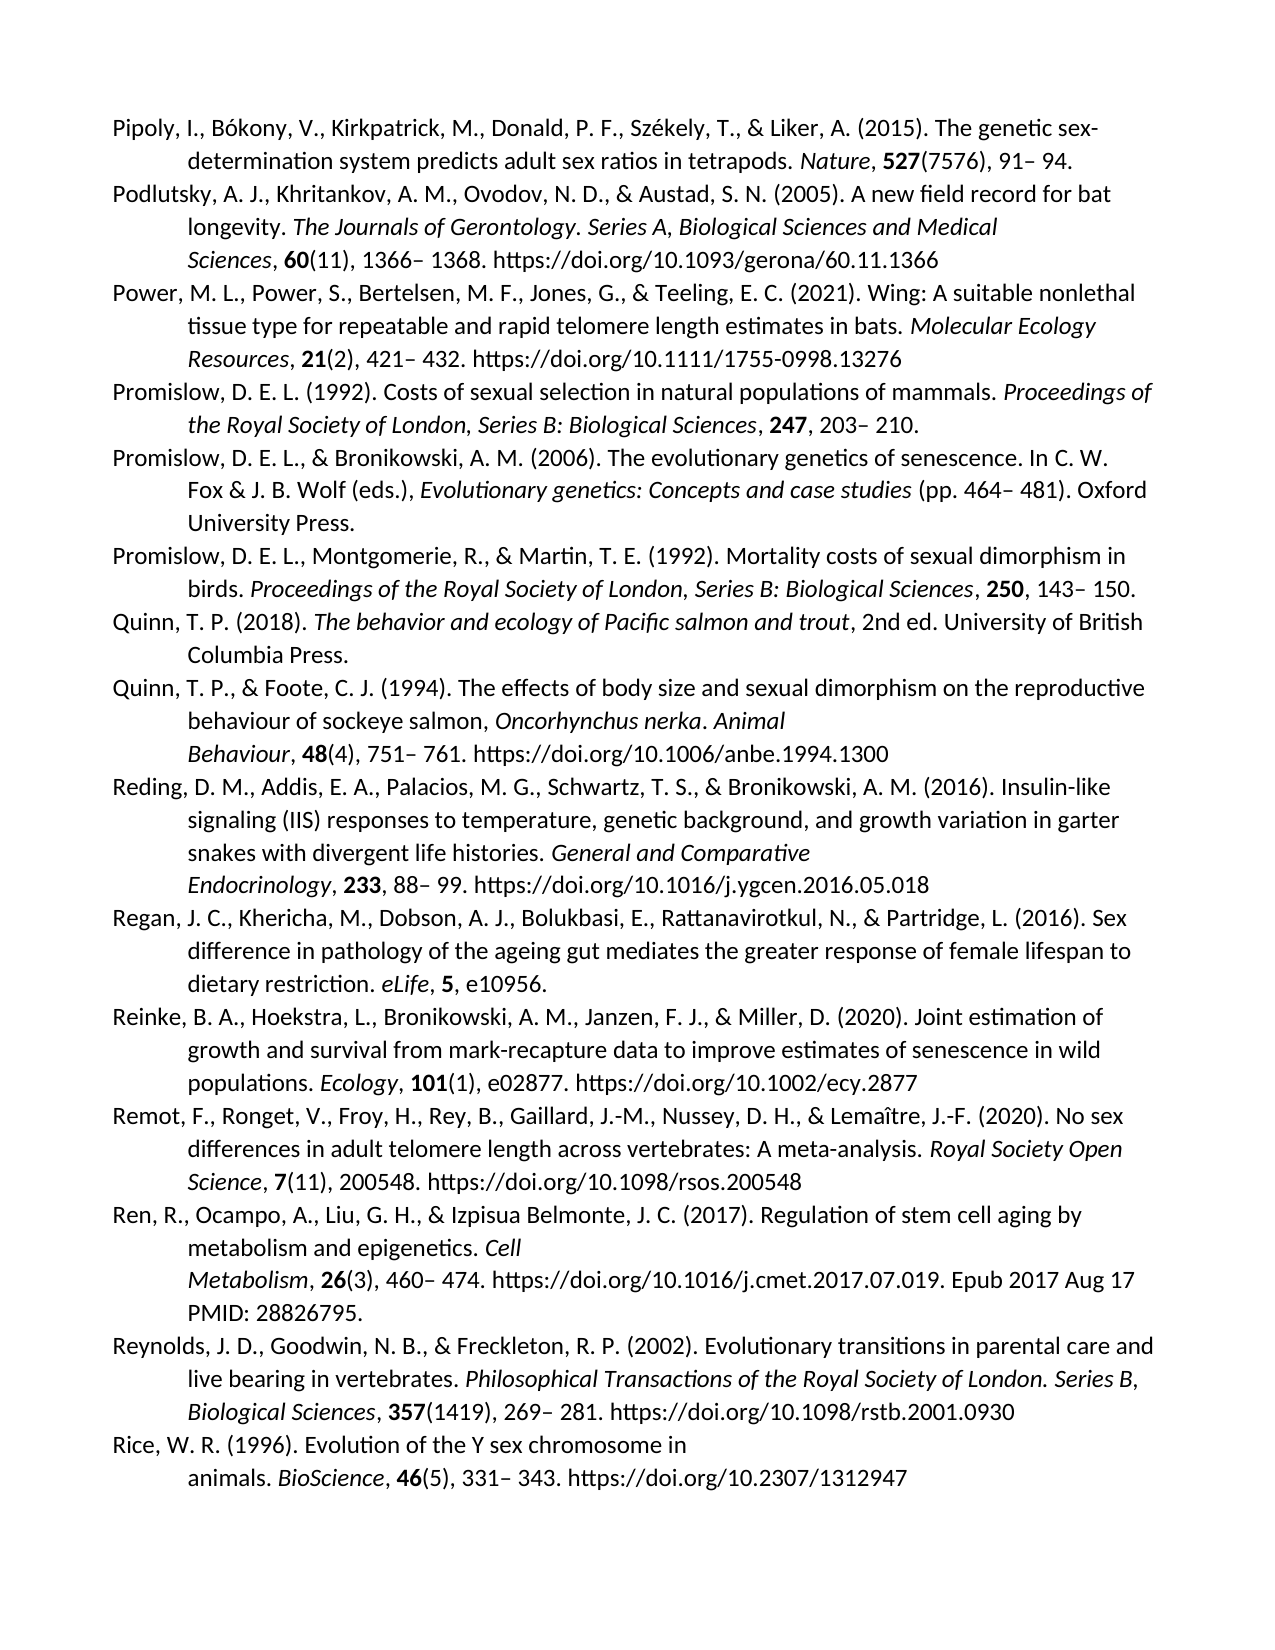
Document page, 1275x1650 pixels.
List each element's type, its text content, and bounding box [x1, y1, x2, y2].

text Rice, W. R. (1996). Evolution of the Y sex chromosome in animals. BioScience, 46(5), 331– 343. https://doi.org/10.2307/1312947 [112, 1429, 1162, 1493]
text Pipoly, I., Bókony, V., Kirkpatrick, M., Donald, P. F., Székely, T., & Liker, A. (2015). The genetic sex-determination system predicts adult sex ratios in tetrapods. Nature, 527(7576), 91– 94. [112, 112, 1162, 176]
text Reding, D. M., Addis, E. A., Palacios, M. G., Schwartz, T. S., & Bronikowski, A. M. (2016). Insulin-like signaling (IIS) responses to temperature, genetic background, and growth variation in garter snakes with divergent life histories. General and Comparative Endocrinology, 233, 88– 99. https://doi.org/10.1016/j.ygcen.2016.05.018 [112, 771, 1162, 900]
text Remot, F., Ronget, V., Froy, H., Rey, B., Gaillard, J.-M., Nussey, D. H., & Lemaître, J.-F. (2020). No sex differences in adult telomere length across vertebrates: A meta-analysis. Royal Society Open Science, 7(11), 200548. https://doi.org/10.1098/rsos.200548 [112, 1100, 1162, 1196]
text Promislow, D. E. L. (1992). Costs of sexual selection in natural populations of mammals. Proceedings of the Royal Society of London, Series B: Biological Sciences, 247, 203– 210. [112, 376, 1162, 439]
text Reinke, B. A., Hoekstra, L., Bronikowski, A. M., Janzen, F. J., & Miller, D. (2020). Joint estimation of growth and survival from mark-recapture data to improve estimates of senescence in wild populations. Ecology, 101(1), e02877. https://doi.org/10.1002/ecy.2877 [112, 1001, 1162, 1098]
text Quinn, T. P. (2018). The behavior and ecology of Pacific salmon and trout, 2nd ed. University of British Columbia Press. [112, 606, 1162, 670]
text Ren, R., Ocampo, A., Liu, G. H., & Izpisua Belmonte, J. C. (2017). Regulation of stem cell aging by metabolism and epigenetics. Cell Metabolism, 26(3), 460– 474. https://doi.org/10.1016/j.cmet.2017.07.019. Epub 2017 Aug 17 PMID: 28826795. [112, 1199, 1162, 1328]
text Promislow, D. E. L., & Bronikowski, A. M. (2006). The evolutionary genetics of senescence. In C. W. Fox & J. B. Wolf (eds.), Evolutionary genetics: Concepts and case studies (pp. 464– 481). Oxford University Press. [112, 442, 1162, 538]
text Regan, J. C., Khericha, M., Dobson, A. J., Bolukbasi, E., Rattanavirotkul, N., & Partridge, L. (2016). Sex difference in pathology of the ageing gut mediates the greater response of female lifespan to dietary restriction. eLife, 5, e10956. [112, 902, 1162, 999]
text Quinn, T. P., & Foote, C. J. (1994). The effects of body size and sexual dimorphism on the reproductive behaviour of sockeye salmon, Oncorhynchus nerka. Animal Behaviour, 48(4), 751– 761. https://doi.org/10.1006/anbe.1994.1300 [112, 672, 1162, 768]
text Podlutsky, A. J., Khritankov, A. M., Ovodov, N. D., & Austad, S. N. (2005). A new field record for bat longevity. The Journals of Gerontology. Series A, Biological Sciences and Medical Sciences, 60(11), 1366– 1368. https://doi.org/10.1093/gerona/60.11.1366 [112, 178, 1162, 275]
text Promislow, D. E. L., Montgomerie, R., & Martin, T. E. (1992). Mortality costs of sexual dimorphism in birds. Proceedings of the Royal Society of London, Series B: Biological Sciences, 250, 143– 150. [112, 540, 1162, 604]
text Reynolds, J. D., Goodwin, N. B., & Freckleton, R. P. (2002). Evolutionary transitions in parental care and live bearing in vertebrates. Philosophical Transactions of the Royal Society of London. Series B, Biological Sciences, 357(1419), 269– 281. https://doi.org/10.1098/rstb.2001.0930 [112, 1330, 1162, 1427]
text Power, M. L., Power, S., Bertelsen, M. F., Jones, G., & Teeling, E. C. (2021). Wing: A suitable nonlethal tissue type for repeatable and rapid telomere length estimates in bats. Molecular Ecology Resources, 21(2), 421– 432. https://doi.org/10.1111/1755-0998.13276 [112, 277, 1162, 373]
